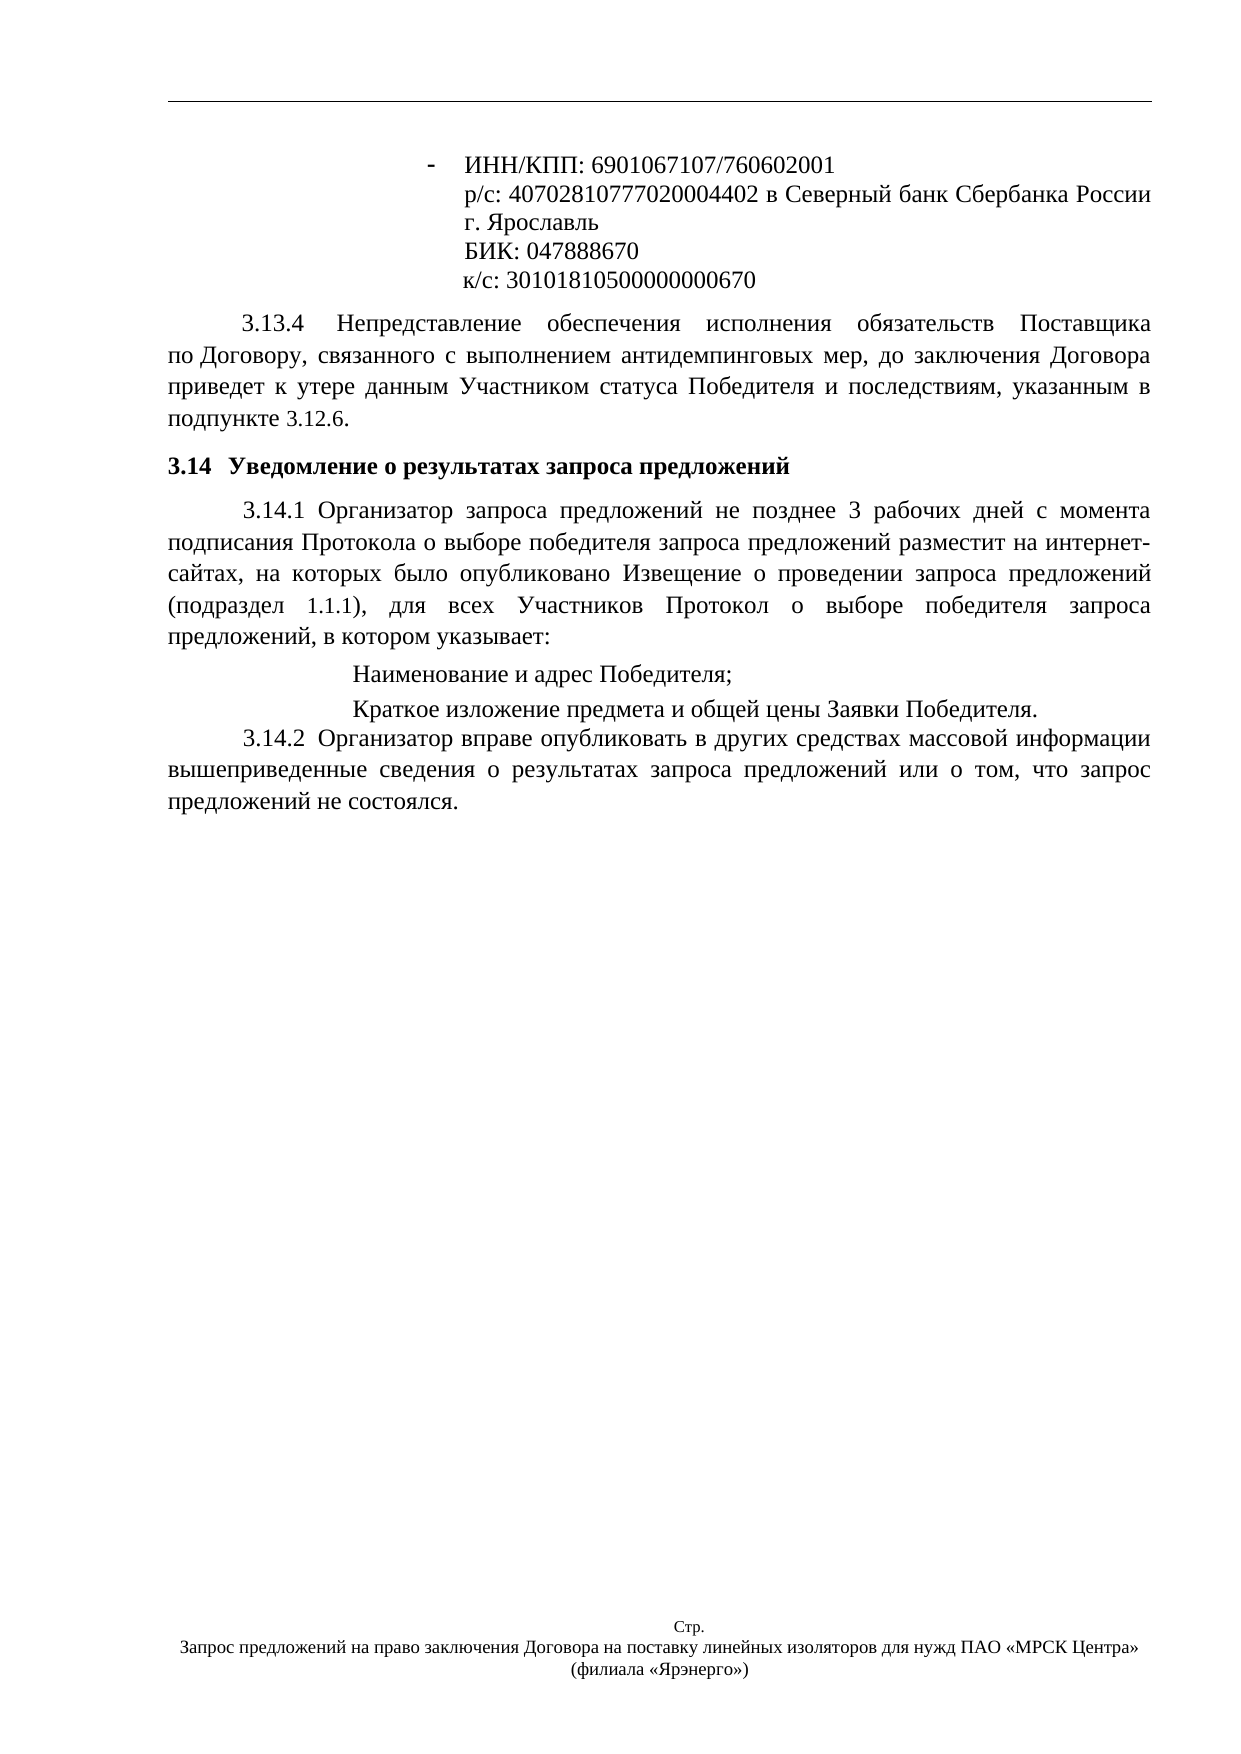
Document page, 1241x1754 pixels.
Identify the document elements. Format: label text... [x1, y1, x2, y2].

list Наименование и адрес Победителя; [352, 659, 1166, 688]
list ИНН/КПП: 6901067107/760602001 [427, 150, 1152, 179]
list Краткое изложение предмета и общей цены Заявки Победителя. [352, 694, 1166, 723]
list р/с: 40702810777020004402 в Северный банк Сбербанка России г. Ярославль [464, 179, 1152, 236]
text к/с: 30101810500000000670 [389, 265, 1152, 294]
list БИК: 047888670 [464, 236, 1152, 265]
list Непредставление обеспечения исполнения обязательств Поставщика по Договору, связанного с выполнением антидемпинговых мер, до заключения Договора приведет к утере данным Участником статуса Победителя и последствиям, указанным в подпункте 3.12.6. [168, 308, 1152, 432]
subtitle Уведомление о результатах запроса предложений [168, 451, 1152, 480]
text 3.14.2 Организатор вправе опубликовать в других средствах массовой информации вышеприведенные сведения о результатах запроса предложений или о том, что запрос предложений не состоялся. [168, 723, 1152, 815]
text 3.14.1 Организатор запроса предложений не позднее 3 рабочих дней с момента подписания Протокола о выборе победителя запроса предложений разместит на интернет-сайтах, на которых было опубликовано Извещение о проведении запроса предложений (подраздел 1.1.1), для всех Участников Протокол о выборе победителя запроса предложений, в котором указывает: [168, 495, 1152, 650]
